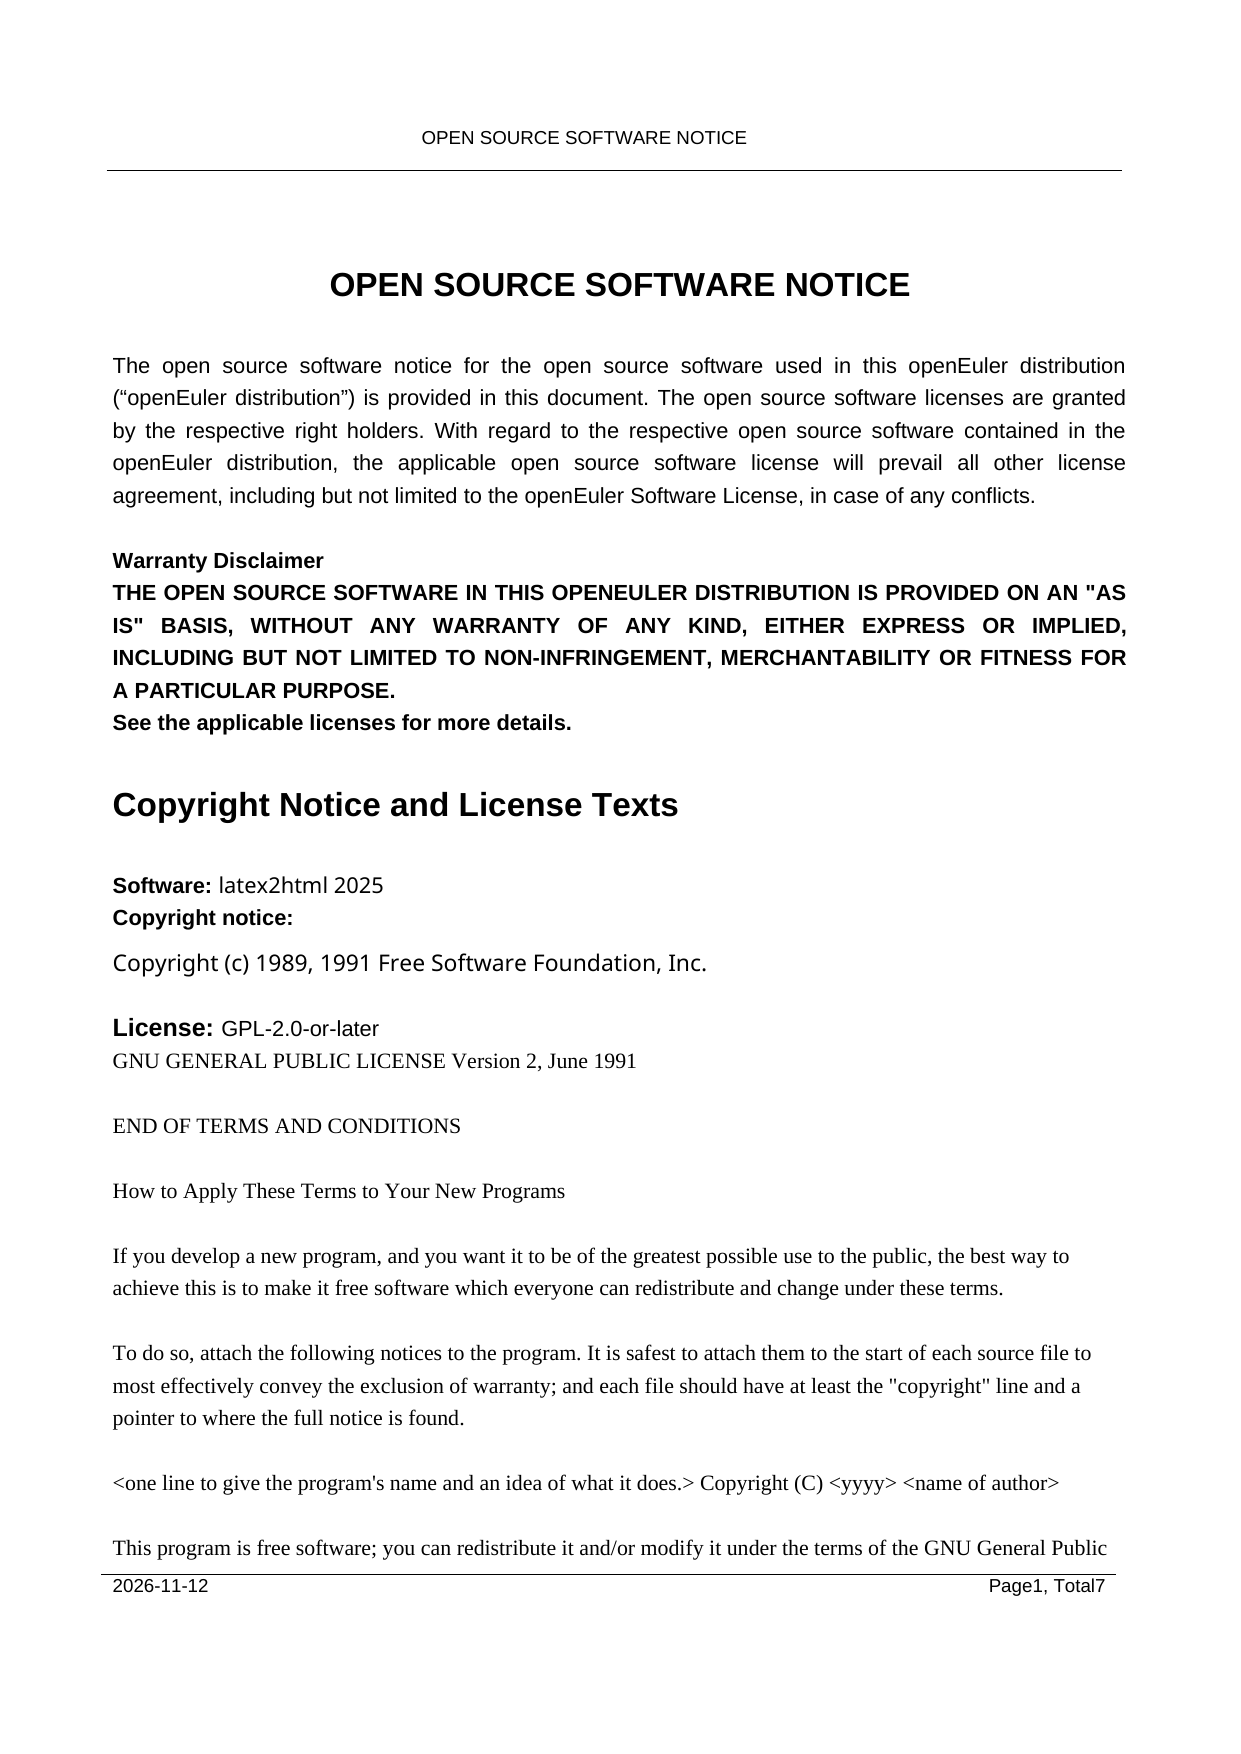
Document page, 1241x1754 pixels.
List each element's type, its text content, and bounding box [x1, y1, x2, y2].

text OPEN SOURCE SOFTWARE NOTICE [112, 251, 1128, 316]
title Software: latex2html 2025 [112, 869, 1128, 901]
text Warranty Disclaimer [112, 544, 1128, 576]
text Copyright Notice and License Texts [112, 771, 1128, 836]
text License: GPL-2.0-or-later [112, 1012, 1128, 1044]
text Copyright notice: [112, 901, 1128, 934]
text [112, 1044, 1128, 1564]
text THE OPEN SOURCE SOFTWARE IN THIS OPENEULER DISTRIBUTION IS PROVIDED ON AN "AS IS" BASIS, WITHOUT ANY WARRANTY OF ANY KIND, EITHER EXPRESS OR IMPLIED, INCLUDING BUT NOT LIMITED TO NON-INFRINGEMENT, MERCHANTABILITY OR FITNESS FOR A PARTICULAR PURPOSE. See the applicable licenses for more details. [112, 576, 1128, 739]
text The open source software notice for the open source software used in this openEuler distribution (“openEuler distribution”) is provided in this document. The open source software licenses are granted by the respective right holders. With regard to the respective open source software contained in the openEuler distribution, the applicable open source software license will prevail all other license agreement, including but not limited to the openEuler Software License, in case of any conflicts. [112, 349, 1128, 511]
text Copyright (c) 1989, 1991 Free Software Foundation, Inc. [112, 947, 1128, 1012]
